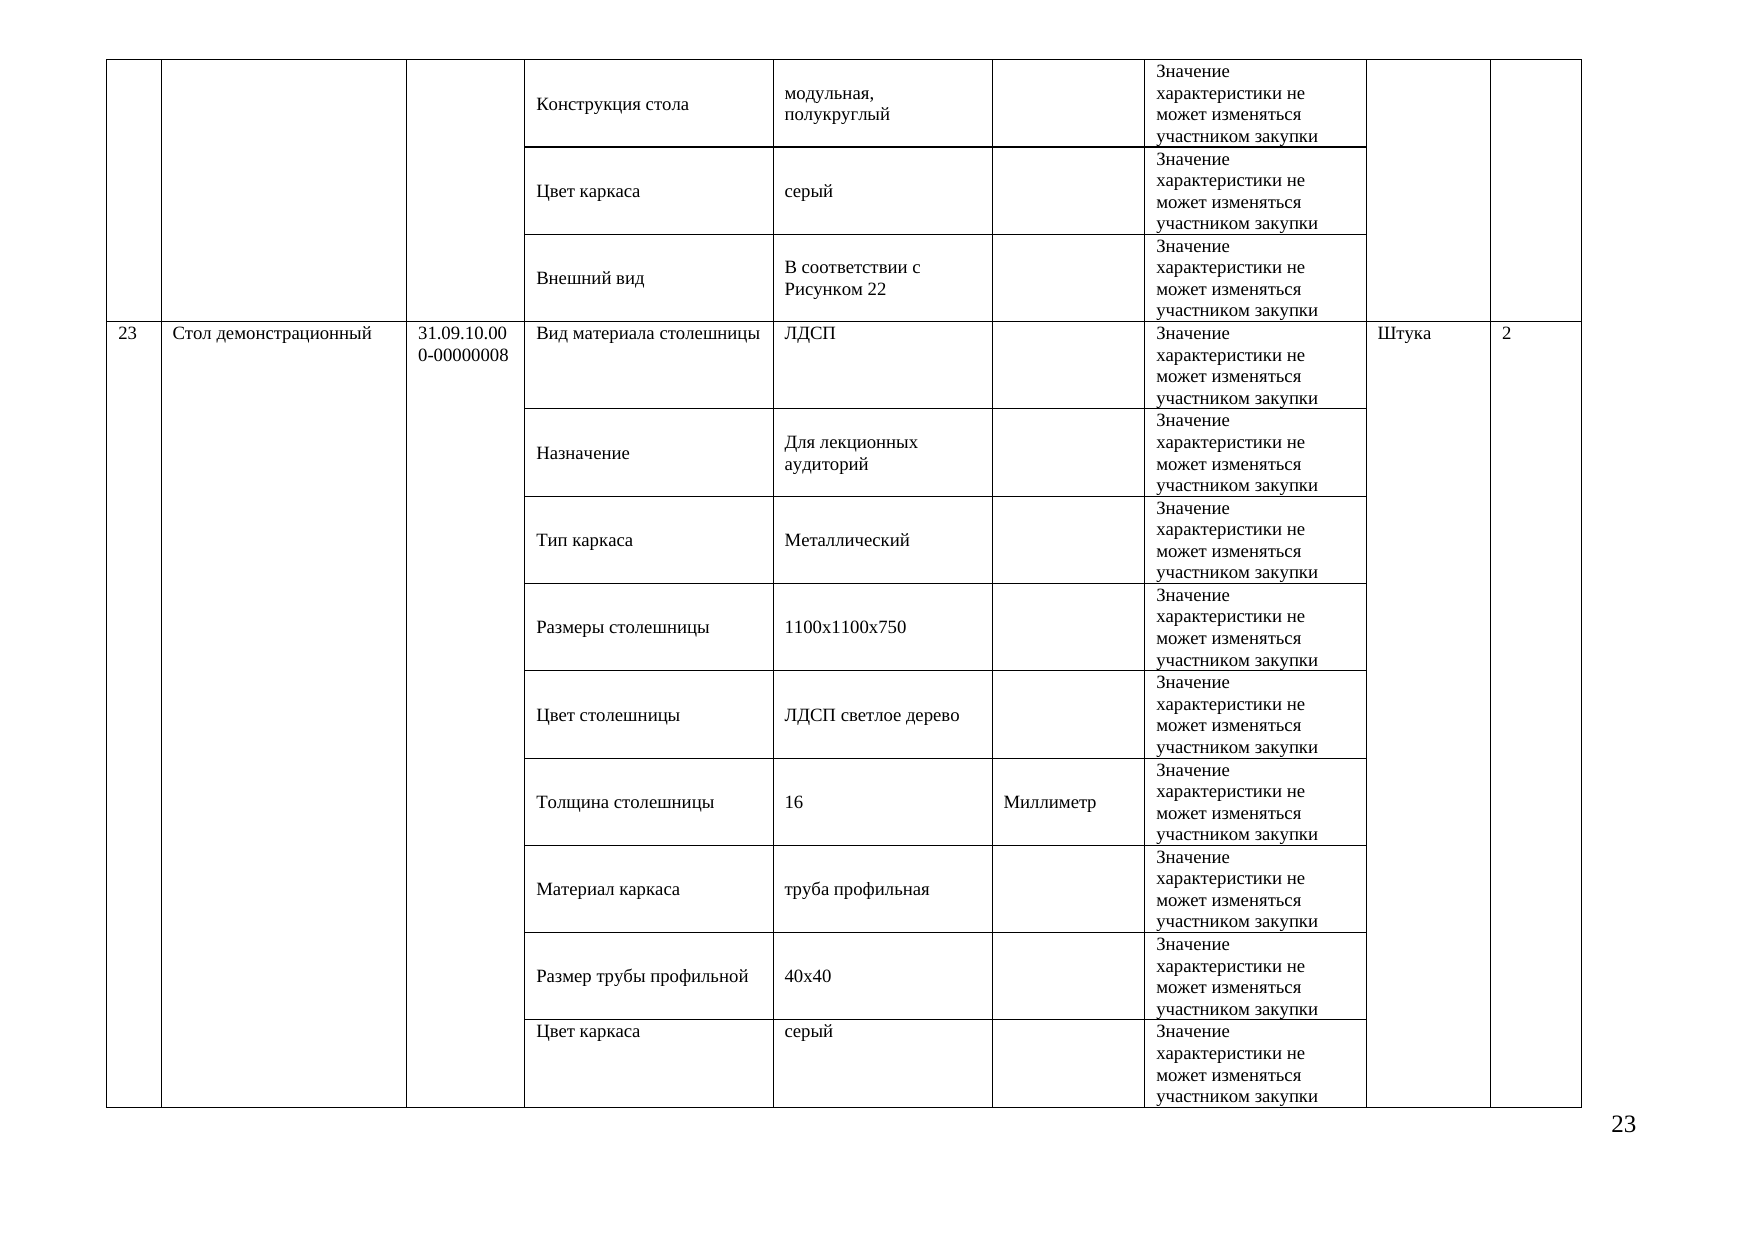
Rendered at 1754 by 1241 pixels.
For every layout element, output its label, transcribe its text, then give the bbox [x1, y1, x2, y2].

table_cell 16 [774, 759, 992, 845]
table_cell труба профильная [774, 846, 992, 932]
table_cell Значение характеристики не может изменяться участником закупки [1145, 235, 1366, 321]
table_cell Размер трубы профильной [525, 933, 773, 1019]
table_cell [993, 148, 1144, 234]
table_cell Значение характеристики не может изменяться участником закупки [1145, 322, 1366, 408]
table_cell Значение характеристики не может изменяться участником закупки [1145, 671, 1366, 757]
table_cell Материал каркаса [525, 846, 773, 932]
table_cell ЛДСП [774, 322, 992, 408]
table_cell Тип каркаса [525, 497, 773, 583]
table_cell [993, 235, 1144, 321]
table_cell Для лекционных аудиторий [774, 409, 992, 496]
table_cell 2 [1491, 322, 1581, 1107]
table_cell Толщина столешницы [525, 759, 773, 845]
table_cell Значение характеристики не может изменяться участником закупки [1145, 497, 1366, 583]
table_cell 31.09.10.000-00000008 [407, 322, 524, 1107]
table_cell [993, 60, 1144, 146]
table_cell серый [774, 1020, 992, 1107]
table_cell Цвет столешницы [525, 671, 773, 757]
table_cell Внешний вид [525, 235, 773, 321]
table_cell [993, 933, 1144, 1019]
table_cell серый [774, 148, 992, 234]
table_cell Вид материала столешницы [525, 322, 773, 408]
table_cell 40х40 [774, 933, 992, 1019]
table_cell Цвет каркаса [525, 1020, 773, 1107]
table_cell Штука [1367, 322, 1490, 1107]
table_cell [1145, 933, 1366, 1019]
table_cell Значение характеристики не может изменяться участником закупки [1145, 584, 1366, 670]
table_cell [993, 322, 1144, 408]
table_cell Металлический [774, 497, 992, 583]
table_cell Миллиметр [993, 759, 1144, 845]
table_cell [1145, 60, 1366, 146]
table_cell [1145, 148, 1366, 234]
table_cell Назначение [525, 409, 773, 496]
table_cell [993, 846, 1144, 932]
table_cell 1100х1100х750 [774, 584, 992, 670]
table_cell Конструкция стола [525, 60, 773, 146]
table_cell Значение характеристики не может изменяться участником закупки [1145, 846, 1366, 932]
table_cell Стол демонстрационный [162, 322, 406, 1107]
table_cell 23 [107, 322, 161, 1107]
table_cell модульная, полукруглый [774, 60, 992, 146]
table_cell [1145, 1020, 1366, 1107]
table_cell [993, 409, 1144, 496]
table_cell Размеры столешницы [525, 584, 773, 670]
table_cell [993, 497, 1144, 583]
table_cell [993, 671, 1144, 757]
table_cell Значение характеристики не может изменяться участником закупки [1145, 759, 1366, 845]
table_cell В соответствии с Рисунком 22 [774, 235, 992, 321]
table_cell ЛДСП светлое дерево [774, 671, 992, 757]
table_cell Значение характеристики не может изменяться участником закупки [1145, 409, 1366, 496]
table_cell [993, 584, 1144, 670]
table_cell Цвет каркаса [525, 148, 773, 234]
table_cell [993, 1020, 1144, 1107]
